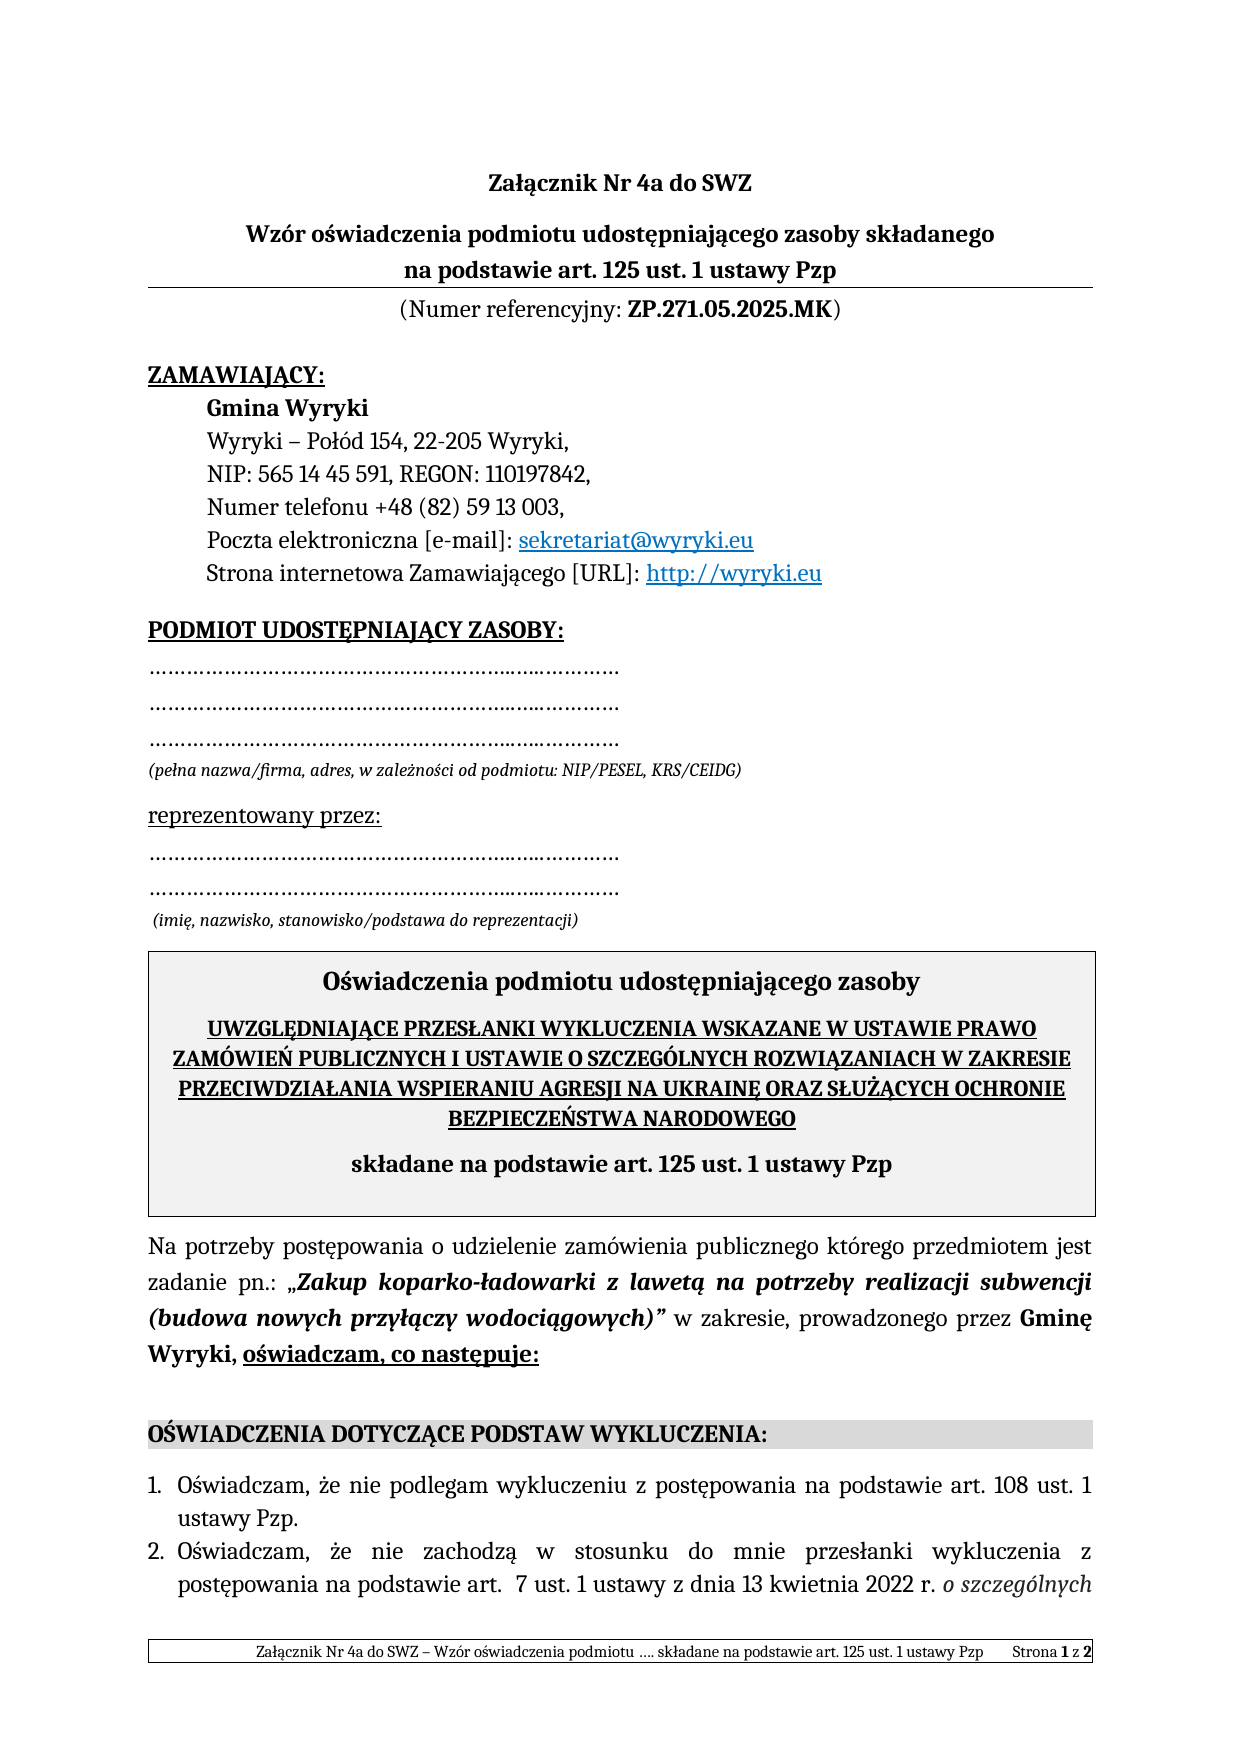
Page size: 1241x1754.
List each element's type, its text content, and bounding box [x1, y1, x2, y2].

list Oświadczam, że nie podlegam wykluczeniu z postępowania na podstawie art. 108 ust. 1 ustawy Pzp. [148, 1471, 1093, 1533]
text NIP: 565 14 45 591, REGON: 110197842, [207, 460, 1093, 489]
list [148, 1537, 1093, 1599]
text Wyryki – Połód 154, 22-205 Wyryki, [207, 427, 1093, 456]
text (Numer referencyjny: ZP.271.05.2025.MK) [148, 295, 1093, 323]
text (imię, nazwisko, stanowisko/podstawa do reprezentacji) [148, 909, 1093, 931]
text PODMIOT UDOSTĘPNIAJĄCY ZASOBY: [148, 616, 1093, 645]
text ZAMAWIAJĄCY: [148, 361, 1093, 389]
text …………………………………………………..…..………… [148, 724, 1093, 752]
text Wzór oświadczenia podmiotu udostępniającego zasoby składanego na podstawie art. 125 ust. 1 ustawy Pzp [148, 220, 1093, 287]
text Numer telefonu +48 (82) 59 13 003, [207, 493, 1093, 522]
text Gmina Wyryki [207, 394, 1093, 423]
text Załącznik Nr 4a do SWZ [148, 169, 1093, 198]
text Na potrzeby postępowania o udzielenie zamówienia publicznego którego przedmiotem jest zadanie pn.: „Zakup koparko-ładowarki z lawetą na potrzeby realizacji subwencji (budowa nowych przyłączy wodociągowych)” w zakresie, prowadzonego przez Gminę Wyryki, oświadczam, co następuje: [148, 1232, 1093, 1368]
text OŚWIADCZENIA DOTYCZĄCE PODSTAW WYKLUCZENIA: [148, 1420, 1093, 1449]
text …………………………………………………..…..………… [148, 873, 1093, 902]
text …………………………………………………..…..………… [148, 652, 1093, 681]
text …………………………………………………..…..………… [148, 688, 1093, 717]
text (pełna nazwa/firma, adres, w zależności od podmiotu: NIP/PESEL, KRS/CEIDG) [148, 760, 1093, 781]
table_header Oświadczenia podmiotu udostępniającego zasoby UWZGLĘDNIAJĄCE PRZESŁANKI WYKLUCZENIA WSKAZANE W USTAWIE PRAWO ZAMÓWIEŃ PUBLICZNYCH I USTAWIE o szczególnych rozwiązaniach w zakresie przeciwdziałania wspieraniu agresji na Ukrainę oraz służących ochronie bezpieczeństwa narodowego składane na podstawie art. 125 ust. 1 ustawy Pzp [149, 952, 1095, 1216]
text Strona internetowa Zamawiającego [URL]: http://wyryki.eu [207, 559, 1093, 588]
text …………………………………………………..…..………… [148, 837, 1093, 866]
text reprezentowany przez: [148, 801, 1093, 830]
text Poczta elektroniczna [e-mail]: sekretariat@wyryki.eu [207, 526, 1093, 555]
